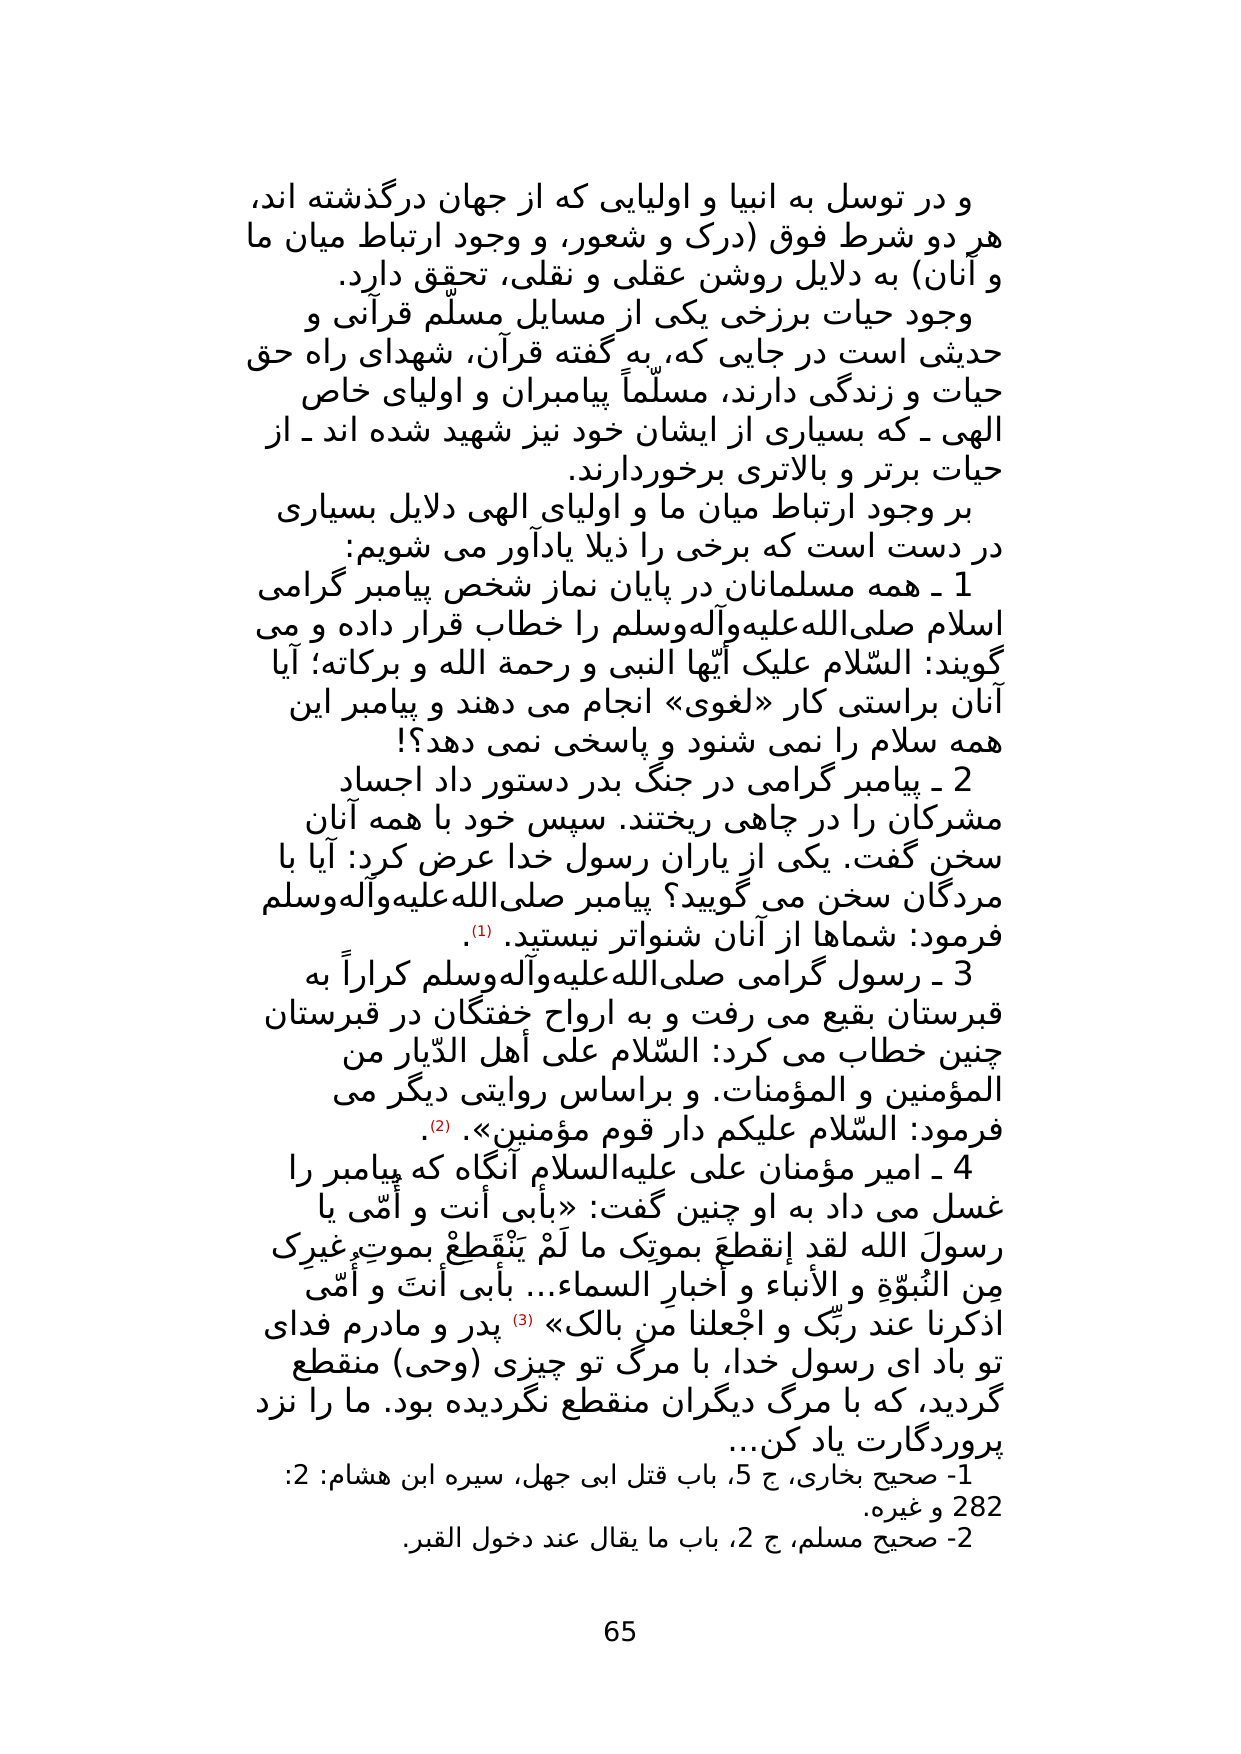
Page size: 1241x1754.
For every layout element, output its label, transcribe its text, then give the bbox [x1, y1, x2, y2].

text 1 ـ همه مسلمانان در پایان نماز شخص پیامبر گرامی اسلام صلى‌الله‌عليه‌وآله‌وسلم را خطاب قرار داده و می گویند: السّلام علیک أیّها النبی و رحمة الله و برکاته؛ آیا آنان براستی کار «لغوی» انجام می دهند و پیامبر این همه سلام را نمی شنود و پاسخی نمی دهد؟! [236, 566, 1004, 760]
text 3 ـ رسول گرامی صلى‌الله‌عليه‌وآله‌وسلم کراراً به قبرستان بقیع می رفت و به ارواح خفتگان در قبرستان چنین خطاب می کرد: السّلام علی أهل الدّیار من المؤمنین و المؤمنات. و براساس روایتی دیگر می فرمود: السّلام علیکم دار قوم مؤمنین». (2). [236, 954, 1004, 1148]
text وجود حیات برزخی یکی از مسایل مسلّم قرآنی و حدیثی است در جایی که، به گفته قرآن، شهدای راه حق حیات و زندگی دارند، مسلّماً پیامبران و اولیای خاص الهی ـ که بسیاری از ایشان خود نیز شهید شده اند ـ از حیات برتر و بالاتری برخوردارند. [236, 294, 1004, 488]
text و در توسل به انبیا و اولیایی که از جهان درگذشته اند، هر دو شرط فوق (درک و شعور، و وجود ارتباط میان ما و آنان) به دلایل روشن عقلی و نقلی، تحقق دارد. [236, 177, 1004, 294]
text 2- صحیح مسلم، ج 2، باب ما یقال عند دخول القبر. [236, 1522, 1004, 1554]
text بر وجود ارتباط میان ما و اولیای الهی دلایل بسیاری در دست است که برخی را ذیلا یادآور می شویم: [236, 488, 1004, 566]
text 2 ـ پیامبر گرامی در جنگ بدر دستور داد اجساد مشرکان را در چاهی ریختند. سپس خود با همه آنان سخن گفت. یکی از یاران رسول خدا عرض کرد: آیا با مردگان سخن می گویید؟ پیامبر صلى‌الله‌عليه‌وآله‌وسلم فرمود: شماها از آنان شنواتر نیستید. (1). [236, 760, 1004, 954]
text 1- صحیح بخاری، ج 5، باب قتل ابی جهل، سیره ابن هشام: 2: 282 و غیره. [236, 1459, 1004, 1522]
text 4 ـ امیر مؤمنان علی عليه‌السلام آنگاه که پیامبر را غسل می داد به او چنین گفت: «بأبی أنت و أُمّی یا رسولَ الله لقد إنقطعَ بموتِک ما لَمْ یَنْقَطِعْ بموتِ غیرِک مِن النُبوّةِ و الأنباء و أخبارِ السماء... بأبی أنتَ و أُمّی اذکرنا عند ربِّک و اجْعلنا من بالک» (3) پدر و مادرم فدای تو باد ای رسول خدا، با مرگ تو چیزی (وحی) منقطع گردید، که با مرگ دیگران منقطع نگردیده بود. ما را نزد پروردگارت یاد کن... [236, 1148, 1004, 1459]
